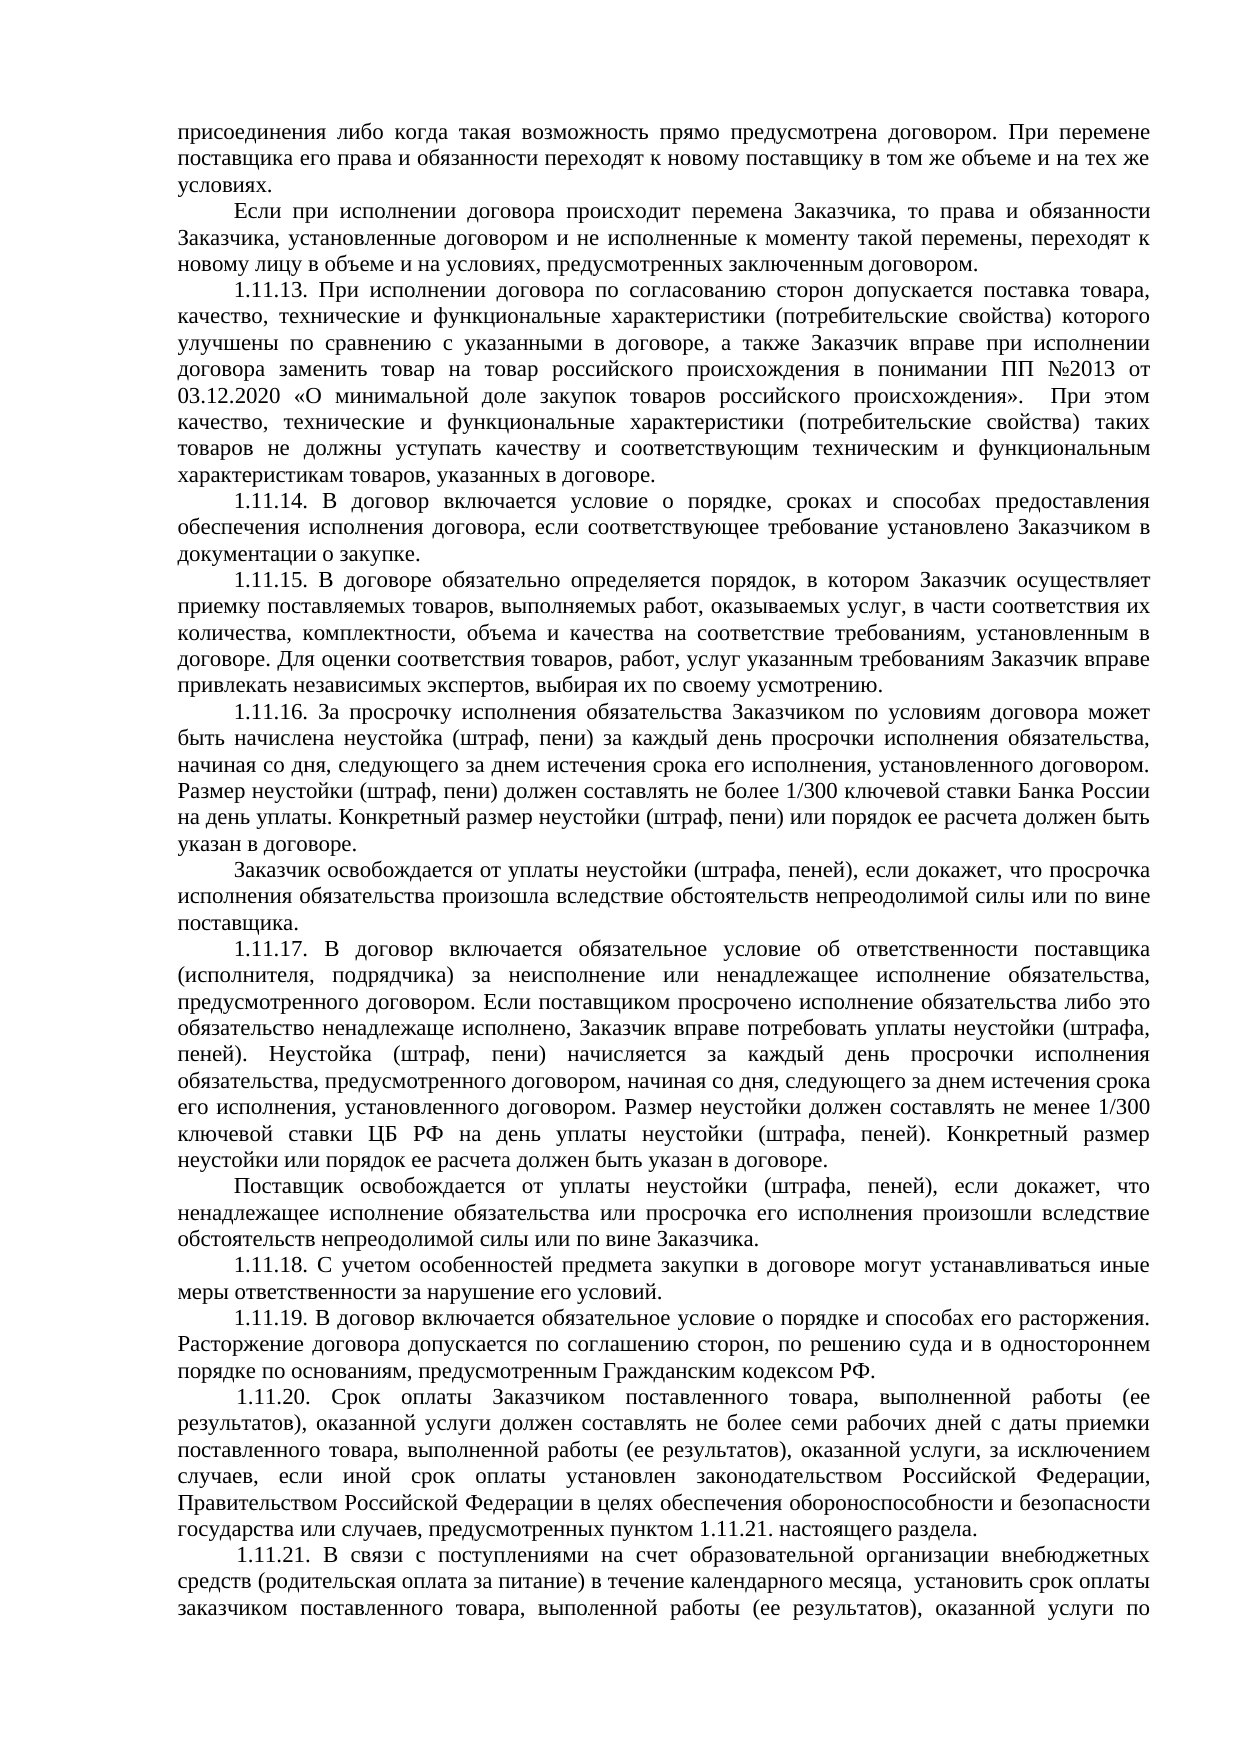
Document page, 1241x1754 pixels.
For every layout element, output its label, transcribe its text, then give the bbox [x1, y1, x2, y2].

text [177, 118, 1152, 197]
text 1.11.16. За просрочку исполнения обязательства Заказчиком по условиям договора может быть начислена неустойка (штраф, пени) за каждый день просрочки исполнения обязательства, начиная со дня, следующего за днем истечения срока его исполнения, установленного договором. Размер неустойки (штраф, пени) должен составлять не более 1/300 ключевой ставки Банка России на день уплаты. Конкретный размер неустойки (штраф, пени) или порядок ее расчета должен быть указан в договоре. [177, 698, 1152, 856]
text Если при исполнении договора происходит перемена Заказчика, то права и обязанности Заказчика, установленные договором и не исполненные к моменту такой перемены, переходят к новому лицу в объеме и на условиях, предусмотренных заключенным договором. [177, 197, 1152, 276]
text 1.11.13. При исполнении договора по согласованию сторон допускается поставка товара, качество, технические и функциональные характеристики (потребительские свойства) которого улучшены по сравнению с указанными в договоре, а также Заказчик вправе при исполнении договора заменить товар на товар российского происхождения в понимании ПП №2013 от 03.12.2020 «О минимальной доле закупок товаров российского происхождения». При этом качество, технические и функциональные характеристики (потребительские свойства) таких товаров не должны уступать качеству и соответствующим техническим и функциональным характеристикам товаров, указанных в договоре. [177, 276, 1152, 487]
text Поставщик освобождается от уплаты неустойки (штрафа, пеней), если докажет, что ненадлежащее исполнение обязательства или просрочка его исполнения произошли вследствие обстоятельств непреодолимой силы или по вине Заказчика. [177, 1172, 1152, 1251]
list 1.11.20. Срок оплаты Заказчиком поставленного товара, выполненной работы (ее результатов), оказанной услуги должен составлять не более семи рабочих дней с даты приемки поставленного товара, выполненной работы (ее результатов), оказанной услуги, за исключением случаев, если иной срок оплаты установлен законодательством Российской Федерации, Правительством Российской Федерации в целях обеспечения обороноспособности и безопасности государства или случаев, предусмотренных пунктом 1.11.21. настоящего раздела. [177, 1383, 1152, 1541]
text 1.11.19. В договор включается обязательное условие о порядке и способах его расторжения. Расторжение договора допускается по соглашению сторон, по решению суда и в одностороннем порядке по основаниям, предусмотренным Гражданским кодексом РФ. [177, 1304, 1152, 1383]
text Заказчик освобождается от уплаты неустойки (штрафа, пеней), если докажет, что просрочка исполнения обязательства произошла вследствие обстоятельств непреодолимой силы или по вине поставщика. [177, 856, 1152, 935]
text 1.11.18. С учетом особенностей предмета закупки в договоре могут устанавливаться иные меры ответственности за нарушение его условий. [177, 1251, 1152, 1304]
text 1.11.15. В договоре обязательно определяется порядок, в котором Заказчик осуществляет приемку поставляемых товаров, выполняемых работ, оказываемых услуг, в части соответствия их количества, комплектности, объема и качества на соответствие требованиям, установленным в договоре. Для оценки соответствия товаров, работ, услуг указанным требованиям Заказчик вправе привлекать независимых экспертов, выбирая их по своему усмотрению. [177, 566, 1152, 698]
text 1.11.17. В договор включается обязательное условие об ответственности поставщика (исполнителя, подрядчика) за неисполнение или ненадлежащее исполнение обязательства, предусмотренного договором. Если поставщиком просрочено исполнение обязательства либо это обязательство ненадлежаще исполнено, Заказчик вправе потребовать уплаты неустойки (штрафа, пеней). Неустойка (штраф, пени) начисляется за каждый день просрочки исполнения обязательства, предусмотренного договором, начиная со дня, следующего за днем истечения срока его исполнения, установленного договором. Размер неустойки должен составлять не менее 1/300 ключевой ставки ЦБ РФ на день уплаты неустойки (штрафа, пеней). Конкретный размер неустойки или порядок ее расчета должен быть указан в договоре. [177, 935, 1152, 1172]
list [177, 1541, 1152, 1620]
text 1.11.14. В договор включается условие о порядке, сроках и способах предоставления обеспечения исполнения договора, если соответствующее требование установлено Заказчиком в документации о закупке. [177, 487, 1152, 566]
